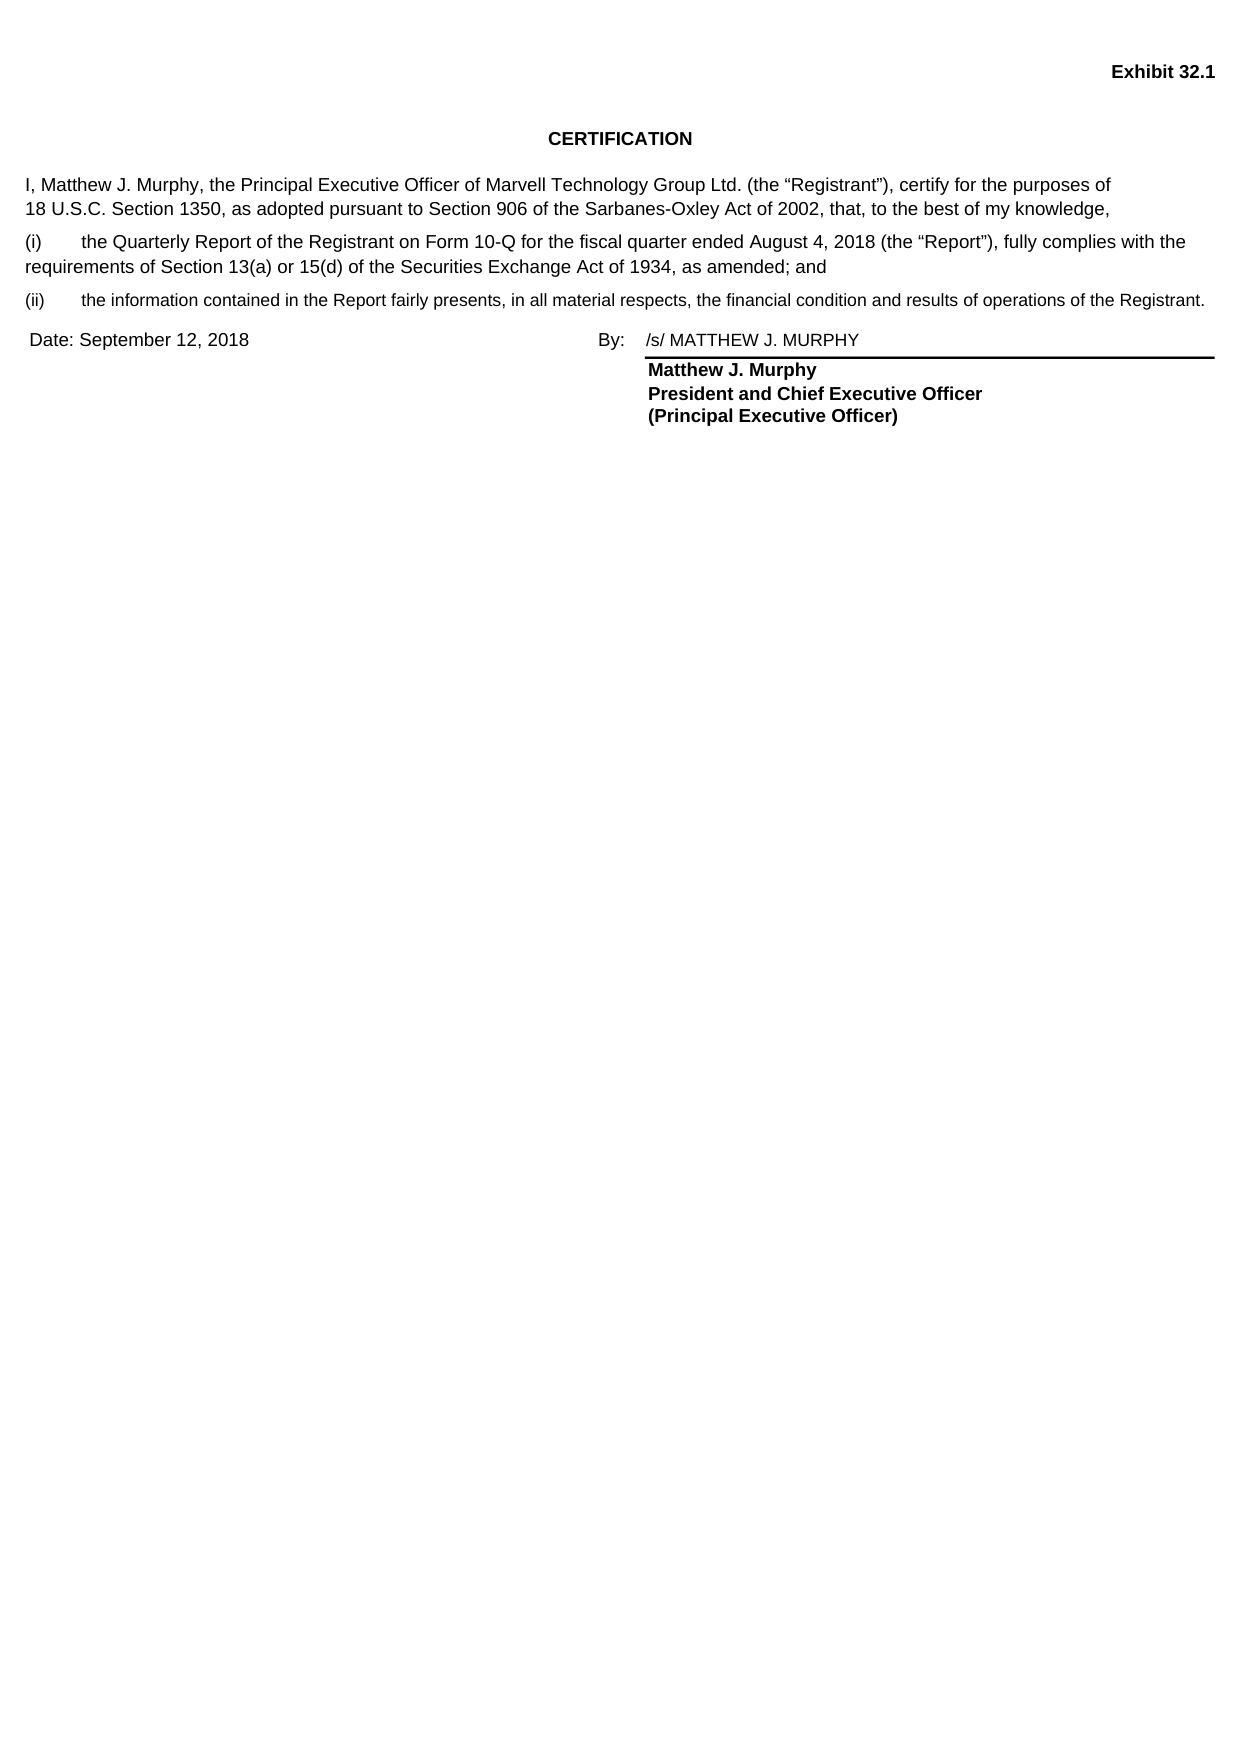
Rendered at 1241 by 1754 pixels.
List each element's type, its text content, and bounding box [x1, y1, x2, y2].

list the information contained in the Report fairly presents, in all material respects, the financial condition and results of operations of the Registrant. [25, 290, 1215, 310]
text Exhibit 32.1 [25, 60, 1215, 82]
text CERTIFICATION [25, 128, 1215, 149]
text I, Matthew J. Murphy, the Principal Executive Officer of Marvell Technology Group Ltd. (the “Registrant”), certify for the purposes of 18 U.S.C. Section 1350, as adopted pursuant to Section 906 of the Sarbanes-Oxley Act of 2002, that, to the best of my knowledge, [25, 173, 1119, 220]
text Matthew J. Murphy [648, 358, 1215, 380]
text Date: September 12, 2018 By: /s/ MATTHEW J. MURPHY [29, 329, 1215, 351]
text (Principal Executive Officer) [648, 405, 1215, 427]
list the Quarterly Report of the Registrant on Form 10-Q for the fiscal quarter ended August 4, 2018 (the “Report”), fully complies with the requirements of Section 13(a) or 15(d) of the Securities Exchange Act of 1934, as amended; and [25, 231, 1215, 277]
text President and Chief Executive Officer [648, 383, 1215, 404]
